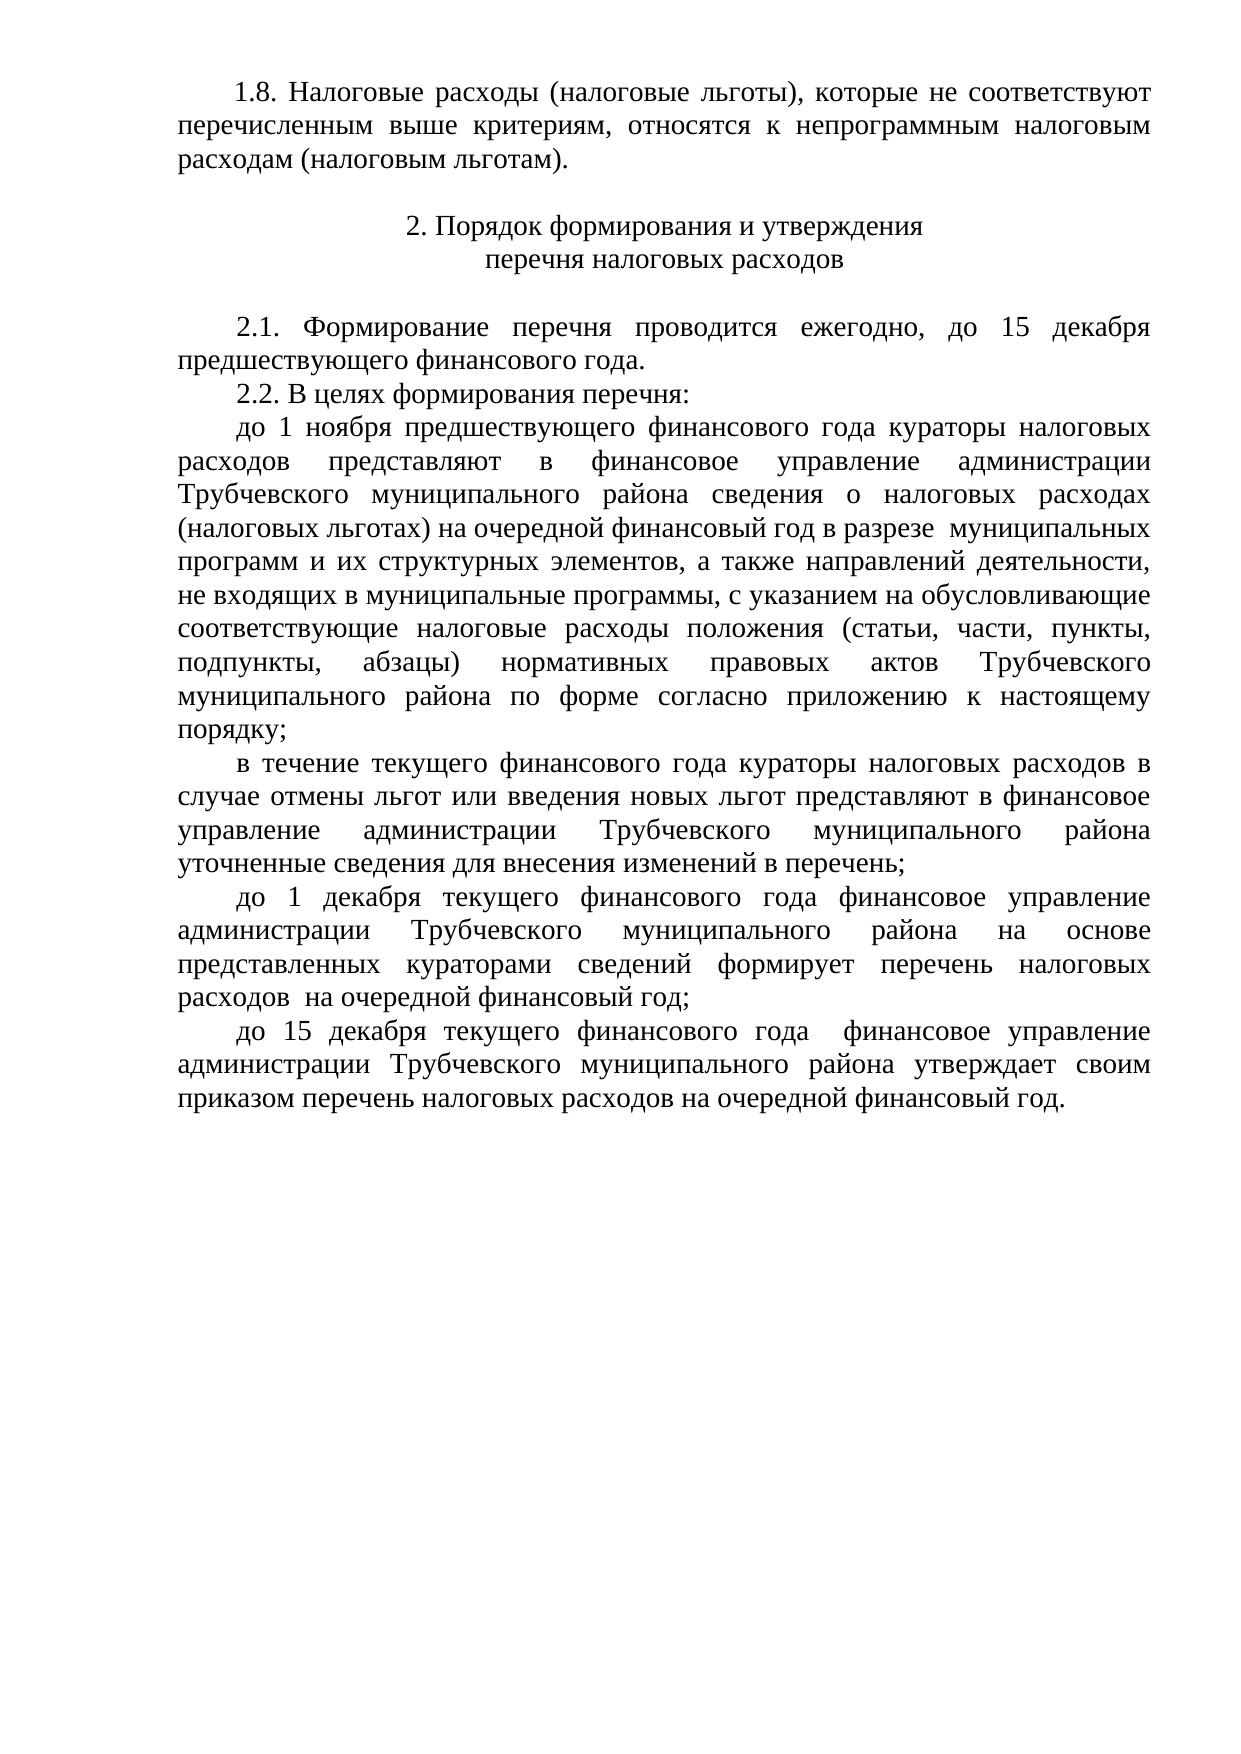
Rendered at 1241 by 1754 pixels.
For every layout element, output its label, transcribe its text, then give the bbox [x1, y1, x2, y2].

text 1.8. Налоговые расходы (налоговые льготы), которые не соответствуют перечисленным выше критериям, относятся к непрограммным налоговым расходам (налоговым льготам). [177, 74, 1152, 174]
text 2.1. Формирование перечня проводится ежегодно, до 15 декабря предшествующего финансового года. [177, 309, 1152, 376]
text перечня налоговых расходов [177, 242, 1152, 275]
text 2. Порядок формирования и утверждения [177, 208, 1152, 242]
text в течение текущего финансового года кураторы налоговых расходов в случае отмены льгот или введения новых льгот представляют в финансовое управление администрации Трубчевского муниципального района уточненные сведения для внесения изменений в перечень; [177, 745, 1152, 879]
text до 1 декабря текущего финансового года финансовое управление администрации Трубчевского муниципального района на основе представленных кураторами сведений формирует перечень налоговых расходов на очередной финансовый год; [177, 879, 1152, 1013]
text до 1 ноября предшествующего финансового года кураторы налоговых расходов представляют в финансовое управление администрации Трубчевского муниципального района сведения о налоговых расходах (налоговых льготах) на очередной финансовый год в разрезе муниципальных программ и их структурных элементов, а также направлений деятельности, не входящих в муниципальные программы, с указанием на обусловливающие соответствующие налоговые расходы положения (статьи, части, пункты, подпункты, абзацы) нормативных правовых актов Трубчевского муниципального района по форме согласно приложению к настоящему порядку; [177, 409, 1152, 745]
text 2.2. В целях формирования перечня: [177, 376, 1152, 409]
text до 15 декабря текущего финансового года финансовое управление администрации Трубчевского муниципального района утверждает своим приказом перечень налоговых расходов на очередной финансовый год. [177, 1013, 1152, 1114]
